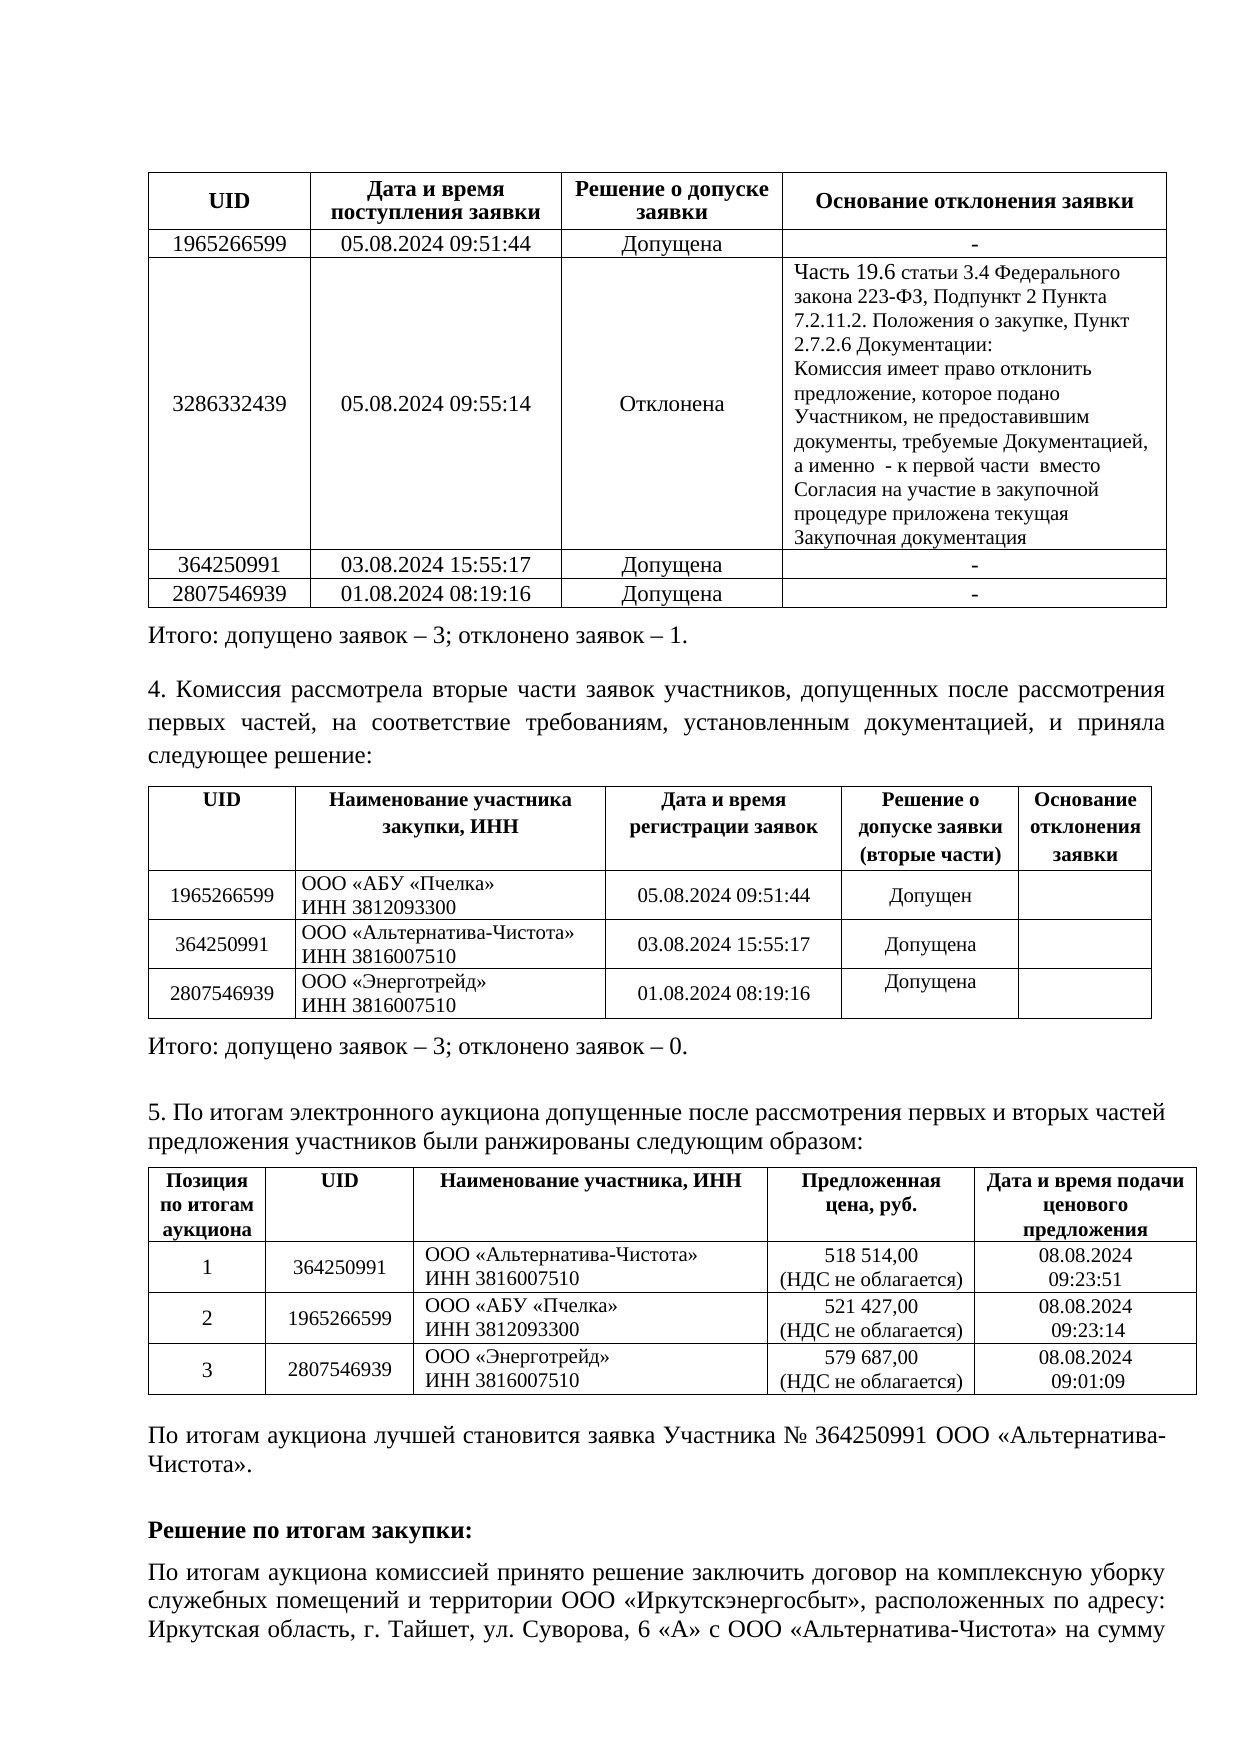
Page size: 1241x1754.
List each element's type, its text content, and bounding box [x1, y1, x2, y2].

table_header Основание отклонения заявки [1019, 787, 1151, 870]
table_cell - [783, 230, 1166, 257]
table_cell ООО «АБУ «Пчелка» ИНН 3812093300 [414, 1293, 767, 1343]
table_cell 08.08.2024 09:23:51 [975, 1242, 1196, 1292]
table_cell 05.08.2024 09:51:44 [606, 871, 841, 919]
table_cell 2807546939 [149, 579, 310, 607]
table_cell Часть 19.6 статьи 3.4 Федерального закона 223-ФЗ, Подпункт 2 Пункта 7.2.11.2. Положения о закупке, Пункт 2.7.2.6 Документации: Комиссия имеет право отклонить предложение, которое подано Участником, не предоставившим документы, требуемые Документацией, а именно - к первой части вместо Согласия на участие в закупочной процедуре приложена текущая Закупочная документация [783, 258, 1166, 549]
table_cell ООО «АБУ «Пчелка» ИНН 3812093300 [296, 871, 605, 919]
table_header Решение о допуске заявки [562, 173, 782, 229]
table_header UID [149, 173, 310, 229]
table_cell 364250991 [266, 1242, 413, 1292]
table_cell 1965266599 [149, 230, 310, 257]
table_cell [1019, 969, 1151, 1017]
table_cell 2807546939 [266, 1344, 413, 1394]
table_cell Допущена [562, 230, 782, 257]
table_cell ООО «Энерготрейд» ИНН 3816007510 [296, 969, 605, 1017]
table_cell 3286332439 [149, 258, 310, 549]
table_cell [1019, 920, 1151, 968]
table_cell 364250991 [149, 920, 295, 968]
table_cell Отклонена [562, 258, 782, 549]
table_cell 1965266599 [149, 871, 295, 919]
table_cell 08.08.2024 09:01:09 [975, 1344, 1196, 1394]
text Итого: допущено заявок – 3; отклонено заявок – 1. [148, 621, 1166, 649]
table_header Дата и время поступления заявки [311, 173, 561, 229]
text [148, 1557, 1166, 1643]
table_cell 3 [149, 1344, 265, 1394]
table_cell 1 [149, 1242, 265, 1292]
table_cell 01.08.2024 08:19:16 [311, 579, 561, 607]
table_cell Допущена [842, 920, 1018, 968]
table_cell Допущен [842, 871, 1018, 919]
table_cell 579 687,00 (НДС не облагается) [768, 1344, 974, 1394]
table_cell 01.08.2024 08:19:16 [606, 969, 841, 1017]
table_header Основание отклонения заявки [783, 173, 1166, 229]
text 4. Комиссия рассмотрела вторые части заявок участников, допущенных после рассмотрения первых частей, на соответствие требованиям, установленным документацией, и приняла следующее решение: [148, 674, 1166, 769]
table_header Дата и время подачи ценового предложения [975, 1168, 1196, 1241]
table_header Наименование участника, ИНН [414, 1168, 767, 1241]
text Итого: допущено заявок – 3; отклонено заявок – 0. [148, 1031, 1166, 1060]
table_cell 08.08.2024 09:23:14 [975, 1293, 1196, 1343]
table_cell ООО «Альтернатива-Чистота» ИНН 3816007510 [296, 920, 605, 968]
table_cell ООО «Альтернатива-Чистота» ИНН 3816007510 [414, 1242, 767, 1292]
table_cell 1965266599 [266, 1293, 413, 1343]
table_header Решение о допуске заявки (вторые части) [842, 787, 1018, 870]
table_cell 2807546939 [149, 969, 295, 1017]
table_header Позиция по итогам аукциона [149, 1168, 265, 1241]
table_header Дата и время регистрации заявок [606, 787, 841, 870]
table_cell 521 427,00 (НДС не облагается) [768, 1293, 974, 1343]
table_cell 518 514,00 (НДС не облагается) [768, 1242, 974, 1292]
table_cell Допущена [562, 550, 782, 578]
text 5. По итогам электронного аукциона допущенные после рассмотрения первых и вторых частей предложения участников были ранжированы следующим образом: [148, 1097, 1166, 1155]
table_cell 05.08.2024 09:51:44 [311, 230, 561, 257]
table_cell 03.08.2024 15:55:17 [311, 550, 561, 578]
text По итогам аукциона лучшей становится заявка Участника № 364250991 ООО «Альтернатива-Чистота». [148, 1420, 1166, 1478]
table_header UID [149, 787, 295, 870]
table_header UID [266, 1168, 413, 1241]
table_cell 05.08.2024 09:55:14 [311, 258, 561, 549]
table_cell - [783, 579, 1166, 607]
table_cell Допущена [562, 579, 782, 607]
table_cell 2 [149, 1293, 265, 1343]
table_cell Допущена [842, 969, 1018, 1017]
table_header Наименование участника закупки, ИНН [296, 787, 605, 870]
text Решение по итогам закупки: [148, 1515, 1166, 1544]
table_cell ООО «Энерготрейд» ИНН 3816007510 [414, 1344, 767, 1394]
table_cell - [783, 550, 1166, 578]
table_header Предложенная цена, руб. [768, 1168, 974, 1241]
table_cell 03.08.2024 15:55:17 [606, 920, 841, 968]
table_cell [1019, 871, 1151, 919]
table_cell 364250991 [149, 550, 310, 578]
